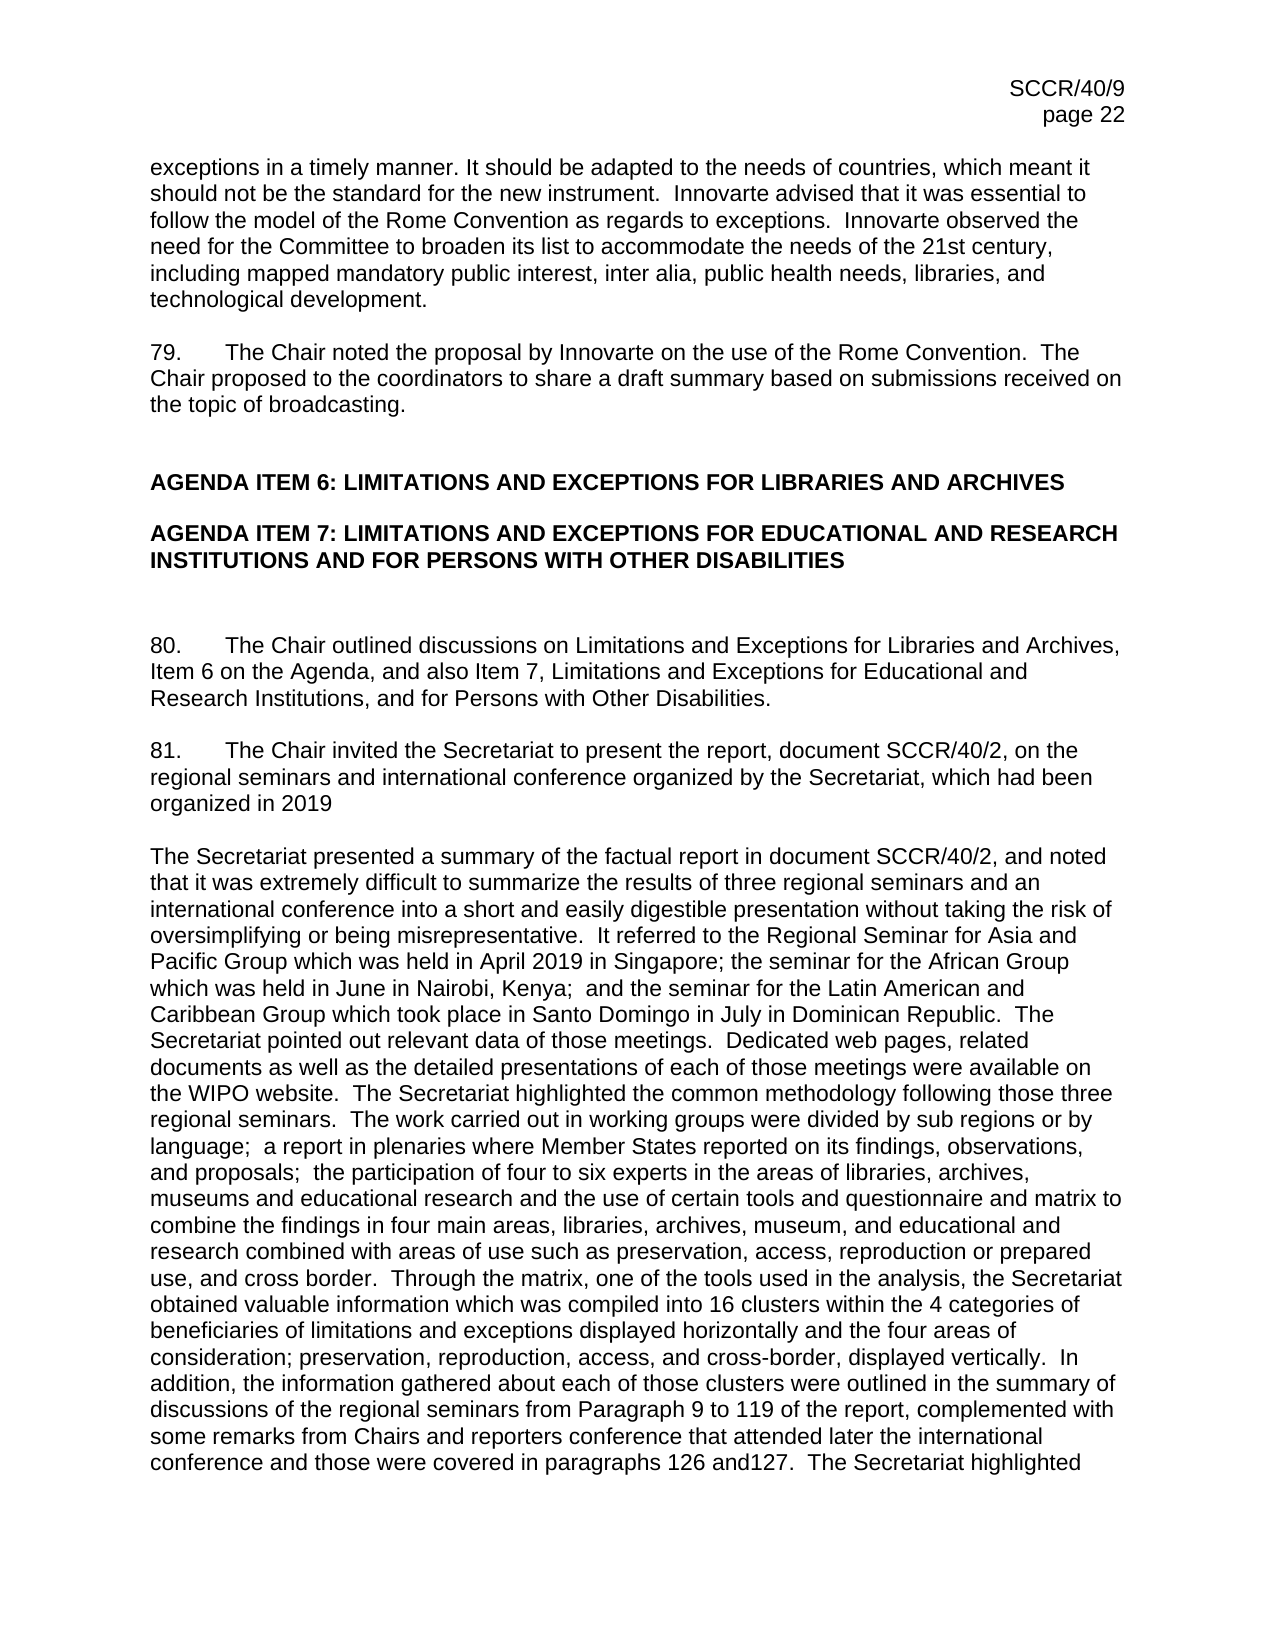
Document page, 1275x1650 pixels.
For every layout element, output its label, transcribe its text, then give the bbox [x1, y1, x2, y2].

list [150, 154, 1125, 312]
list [150, 843, 1125, 1475]
list The Chair noted the proposal by Innovarte on the use of the Rome Convention. The Chair proposed to the coordinators to share a draft summary based on submissions received on the topic of broadcasting. [150, 338, 1125, 418]
subtitle AGENDA ITEM 7: LIMITATIONS AND EXCEPTIONS FOR EDUCATIONAL AND RESEARCH INSTITUTIONS AND FOR PERSONS WITH OTHER DISABILITIES [150, 520, 1125, 573]
subtitle AGENDA ITEM 6: LIMITATIONS AND EXCEPTIONS FOR LIBRARIES AND ARCHIVES [150, 469, 1125, 495]
list The Chair outlined discussions on Limitations and Exceptions for Libraries and Archives, Item 6 on the Agenda, and also Item 7, Limitations and Exceptions for Educational and Research Institutions, and for Persons with Other Disabilities. [150, 632, 1125, 711]
list The Chair invited the Secretariat to present the report, document SCCR/40/2, on the regional seminars and international conference organized by the Secretariat, which had been organized in 2019 [150, 737, 1125, 816]
